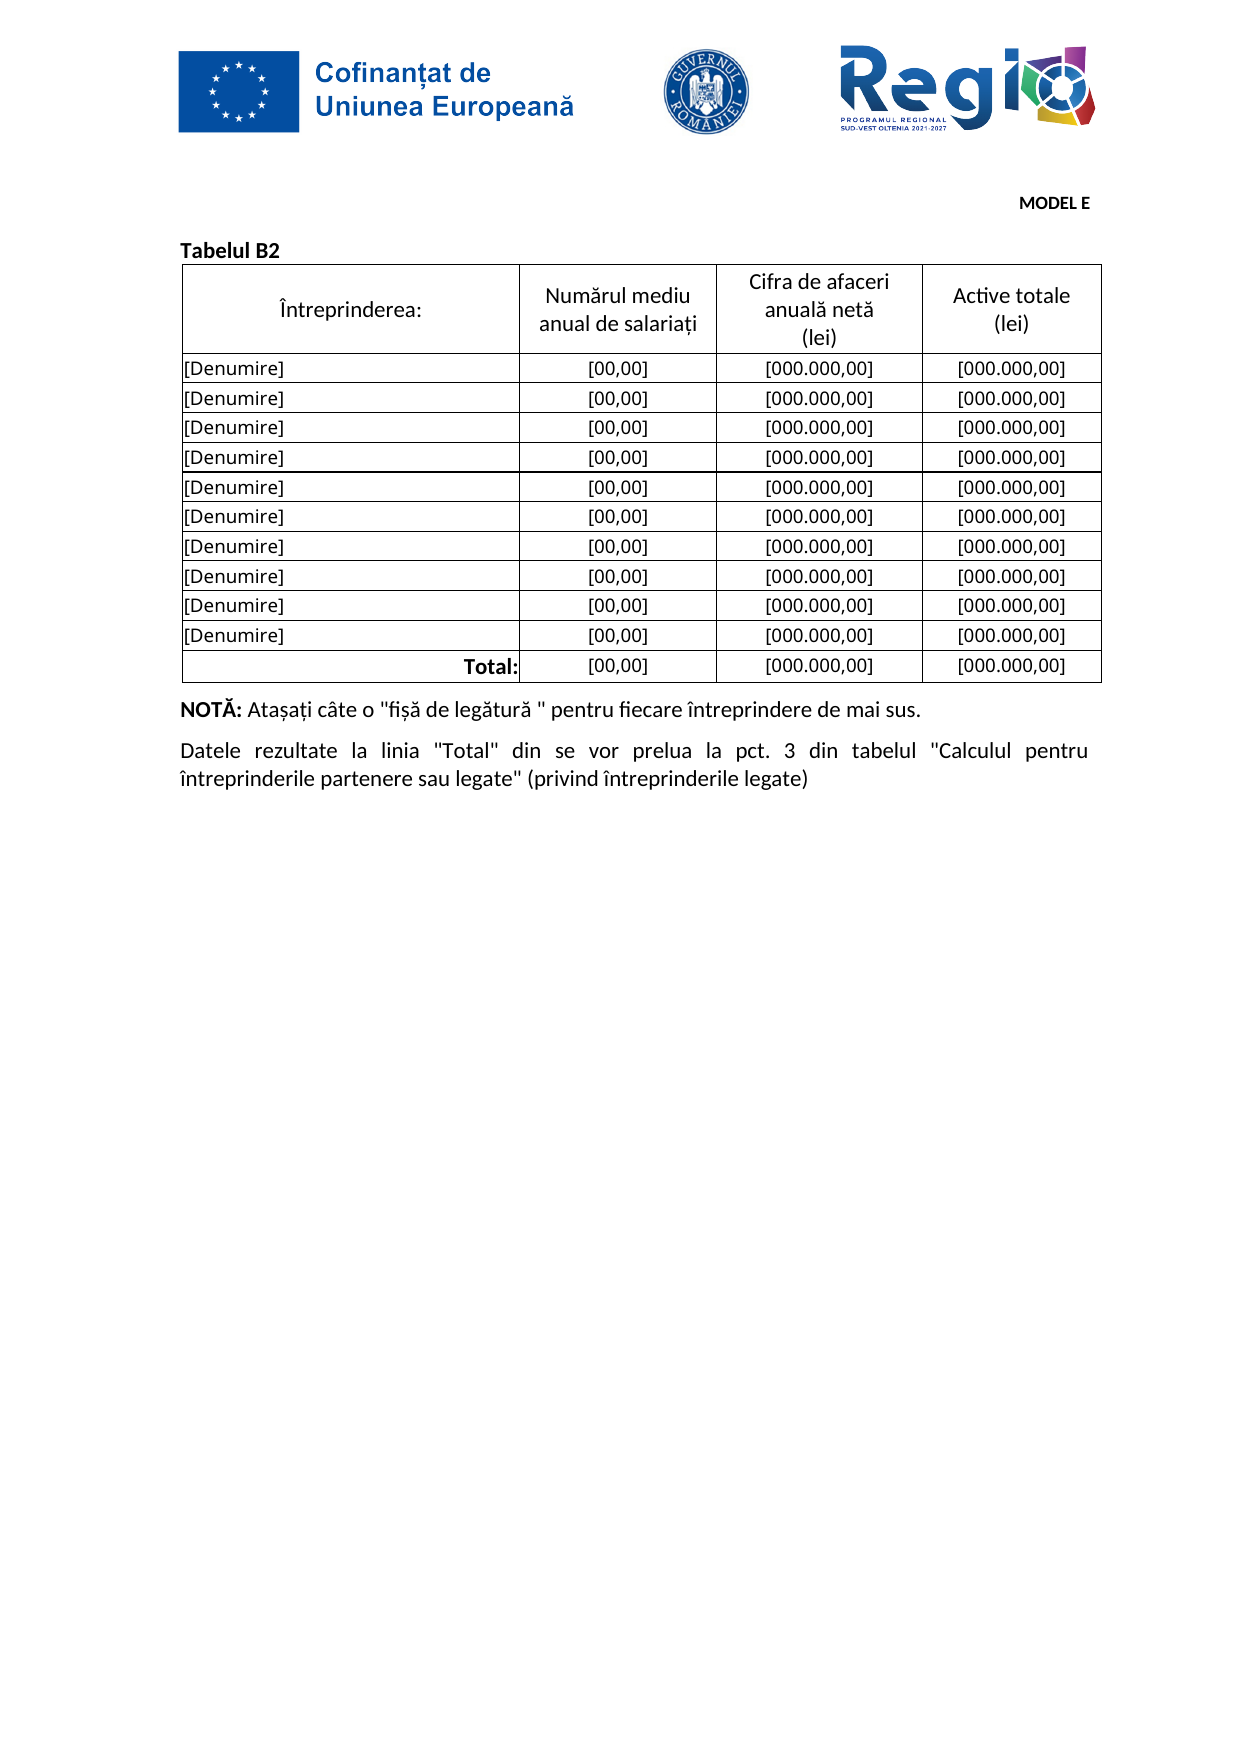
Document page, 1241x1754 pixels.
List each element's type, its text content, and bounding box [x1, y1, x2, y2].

table_cell [717, 443, 922, 471]
text Datele rezultate la linia "Total" din se vor prelua la pct. 3 din tabelul "Calculul pentru întreprinderile partenere sau legate" (privind întreprinderile legate) [180, 736, 1090, 792]
table_cell [183, 413, 519, 442]
table_cell [520, 354, 716, 382]
table_cell [717, 413, 922, 442]
table_cell Total: [183, 651, 519, 682]
table_cell [183, 532, 519, 560]
table_cell [717, 651, 922, 682]
table_cell [717, 354, 922, 382]
table_cell [717, 532, 922, 560]
table_cell [923, 651, 1101, 682]
table_header Numărul mediu anual de salariaţi [520, 265, 716, 353]
table_cell [520, 651, 716, 682]
table_header Întreprinderea: [183, 265, 519, 353]
table_cell [923, 502, 1101, 531]
picture [838, 44, 1097, 134]
table_cell [923, 621, 1101, 649]
table_cell [717, 473, 922, 501]
table_cell [923, 354, 1101, 382]
table_cell [183, 561, 519, 590]
table_cell [520, 443, 716, 471]
table_cell [183, 621, 519, 649]
table_cell [520, 413, 716, 442]
text NOTĂ: Ataşaţi câte o "fişă de legătură " pentru fiecare întreprindere de mai sus. [180, 695, 1090, 723]
table_cell [717, 591, 922, 620]
table_cell [923, 532, 1101, 560]
table_cell [520, 591, 716, 620]
table_cell [520, 502, 716, 531]
picture [173, 46, 576, 136]
table_cell [183, 443, 519, 471]
table_cell [923, 473, 1101, 501]
table_cell [183, 502, 519, 531]
table_cell [183, 473, 519, 501]
table_cell [520, 532, 716, 560]
table_cell [520, 621, 716, 649]
table_cell [923, 383, 1101, 412]
table_cell [183, 383, 519, 412]
table_cell [717, 621, 922, 649]
table_cell [717, 383, 922, 412]
table_cell [923, 443, 1101, 471]
picture [660, 47, 754, 136]
table_cell [717, 561, 922, 590]
table_cell [520, 473, 716, 501]
table_header Active totale (lei) [923, 265, 1101, 353]
table_cell [183, 591, 519, 620]
table_cell [923, 561, 1101, 590]
table_cell [183, 354, 519, 382]
table_header Cifra de afaceri anuală netă (lei) [717, 265, 922, 353]
table_cell [717, 502, 922, 531]
table_cell [923, 591, 1101, 620]
subtitle Tabelul B2 [180, 236, 1090, 264]
table_cell [520, 561, 716, 590]
table_cell [520, 383, 716, 412]
table_cell [923, 413, 1101, 442]
